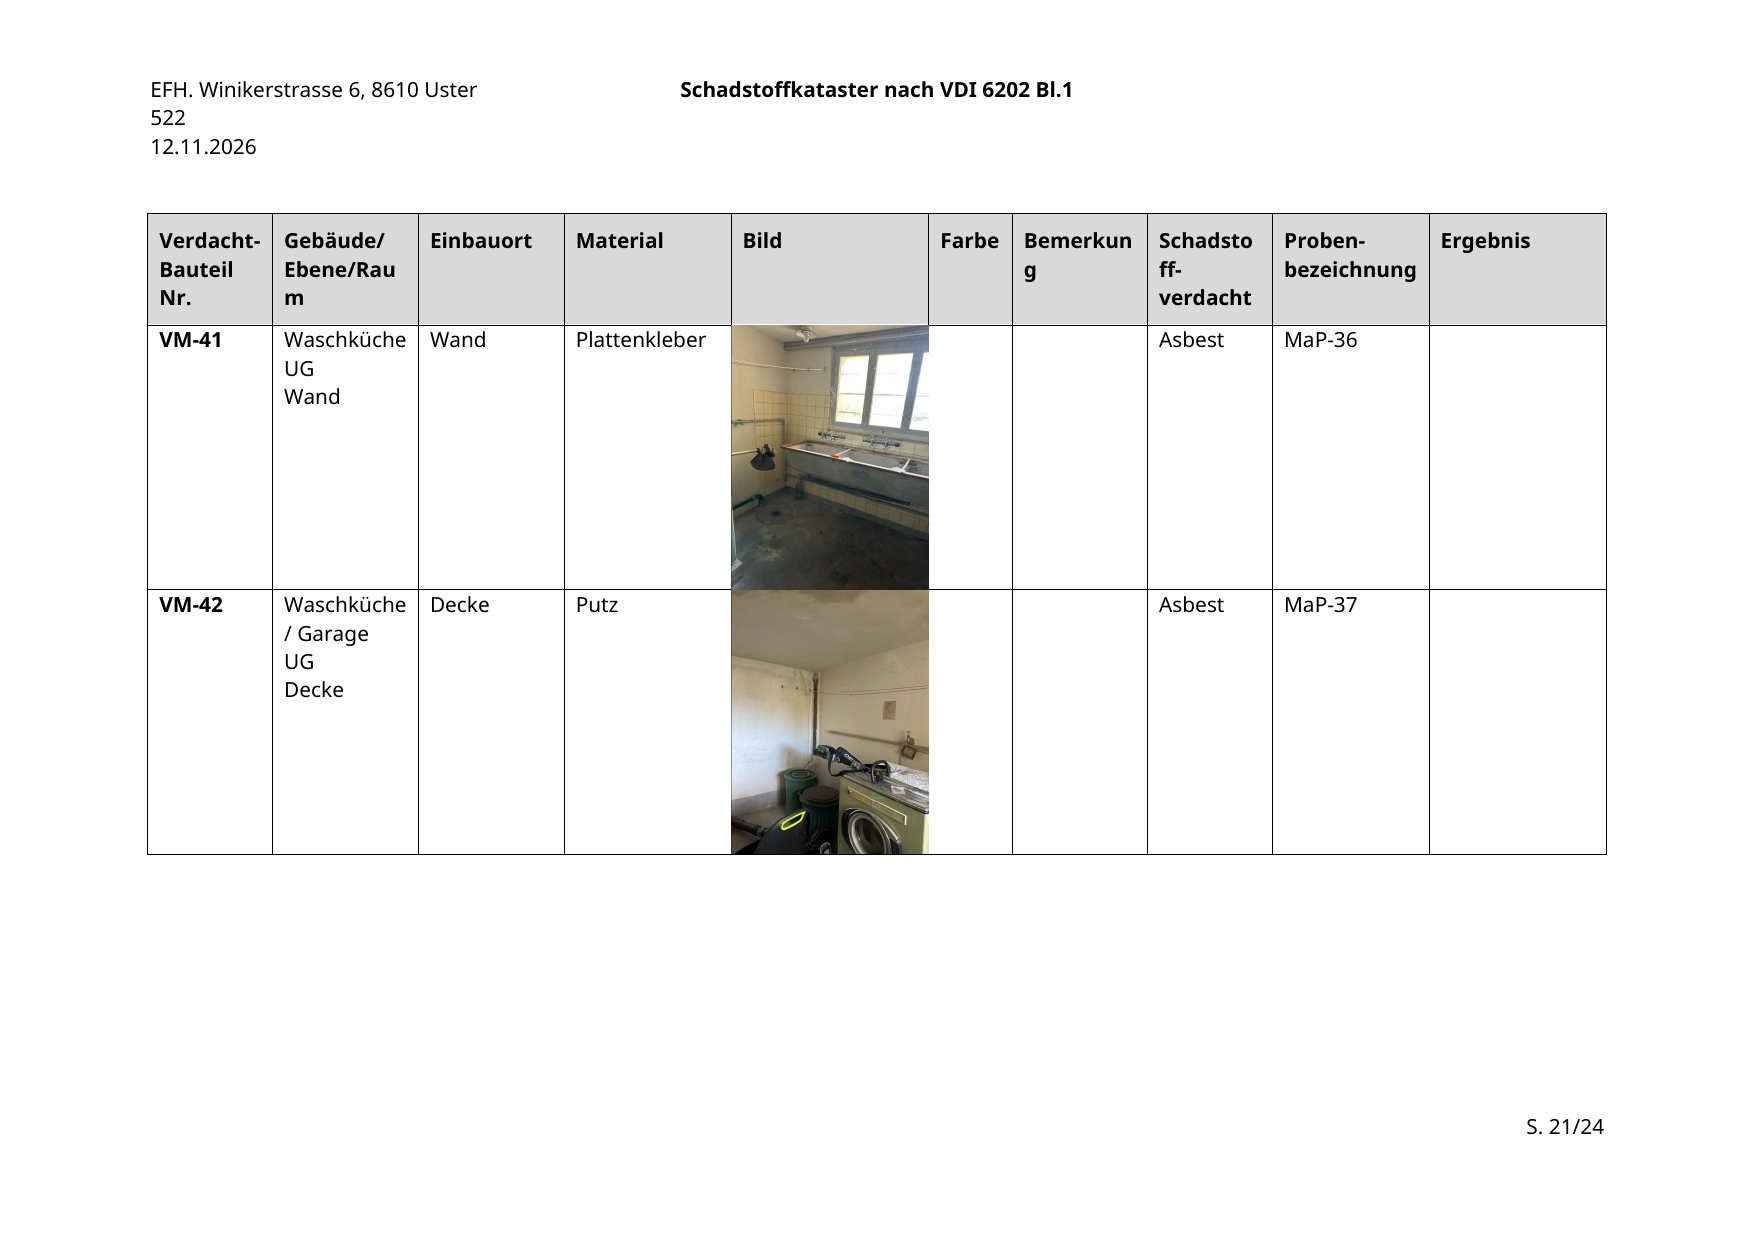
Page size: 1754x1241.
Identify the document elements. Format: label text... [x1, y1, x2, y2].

table_header Einbauort [419, 214, 564, 324]
table_cell Waschküche UG Wand [273, 326, 418, 589]
table_cell VM-41 [148, 326, 272, 589]
table_cell [1430, 590, 1606, 854]
table_cell Plattenkleber [565, 326, 731, 589]
table_cell [929, 590, 1012, 854]
table_header Gebäude/ Ebene/Raum [273, 214, 418, 324]
table_header Proben-bezeichnung [1273, 214, 1429, 324]
table_cell Asbest [1148, 590, 1272, 854]
table_header Farbe [929, 214, 1012, 324]
table_cell Waschküche / Garage UG Decke [273, 590, 418, 854]
table_header Material [565, 214, 731, 324]
picture [731, 325, 929, 854]
table_cell [929, 326, 1012, 589]
table_cell Wand [419, 326, 564, 589]
table_cell MaP-37 [1273, 590, 1429, 854]
table_header Ergebnis [1430, 214, 1606, 324]
table_cell Asbest [1148, 326, 1272, 589]
table_cell Decke [419, 590, 564, 854]
table_header Bemerkung [1013, 214, 1147, 324]
table_cell [1430, 326, 1606, 589]
table_header Bild [732, 214, 928, 324]
table_header Verdacht-Bauteil Nr. [148, 214, 272, 324]
table_cell [1013, 326, 1147, 589]
table_cell [1013, 590, 1147, 854]
table_cell MaP-36 [1273, 326, 1429, 589]
table_header Schadstoff-verdacht [1148, 214, 1272, 324]
table_cell VM-42 [148, 590, 272, 854]
table_cell Putz [565, 590, 731, 854]
